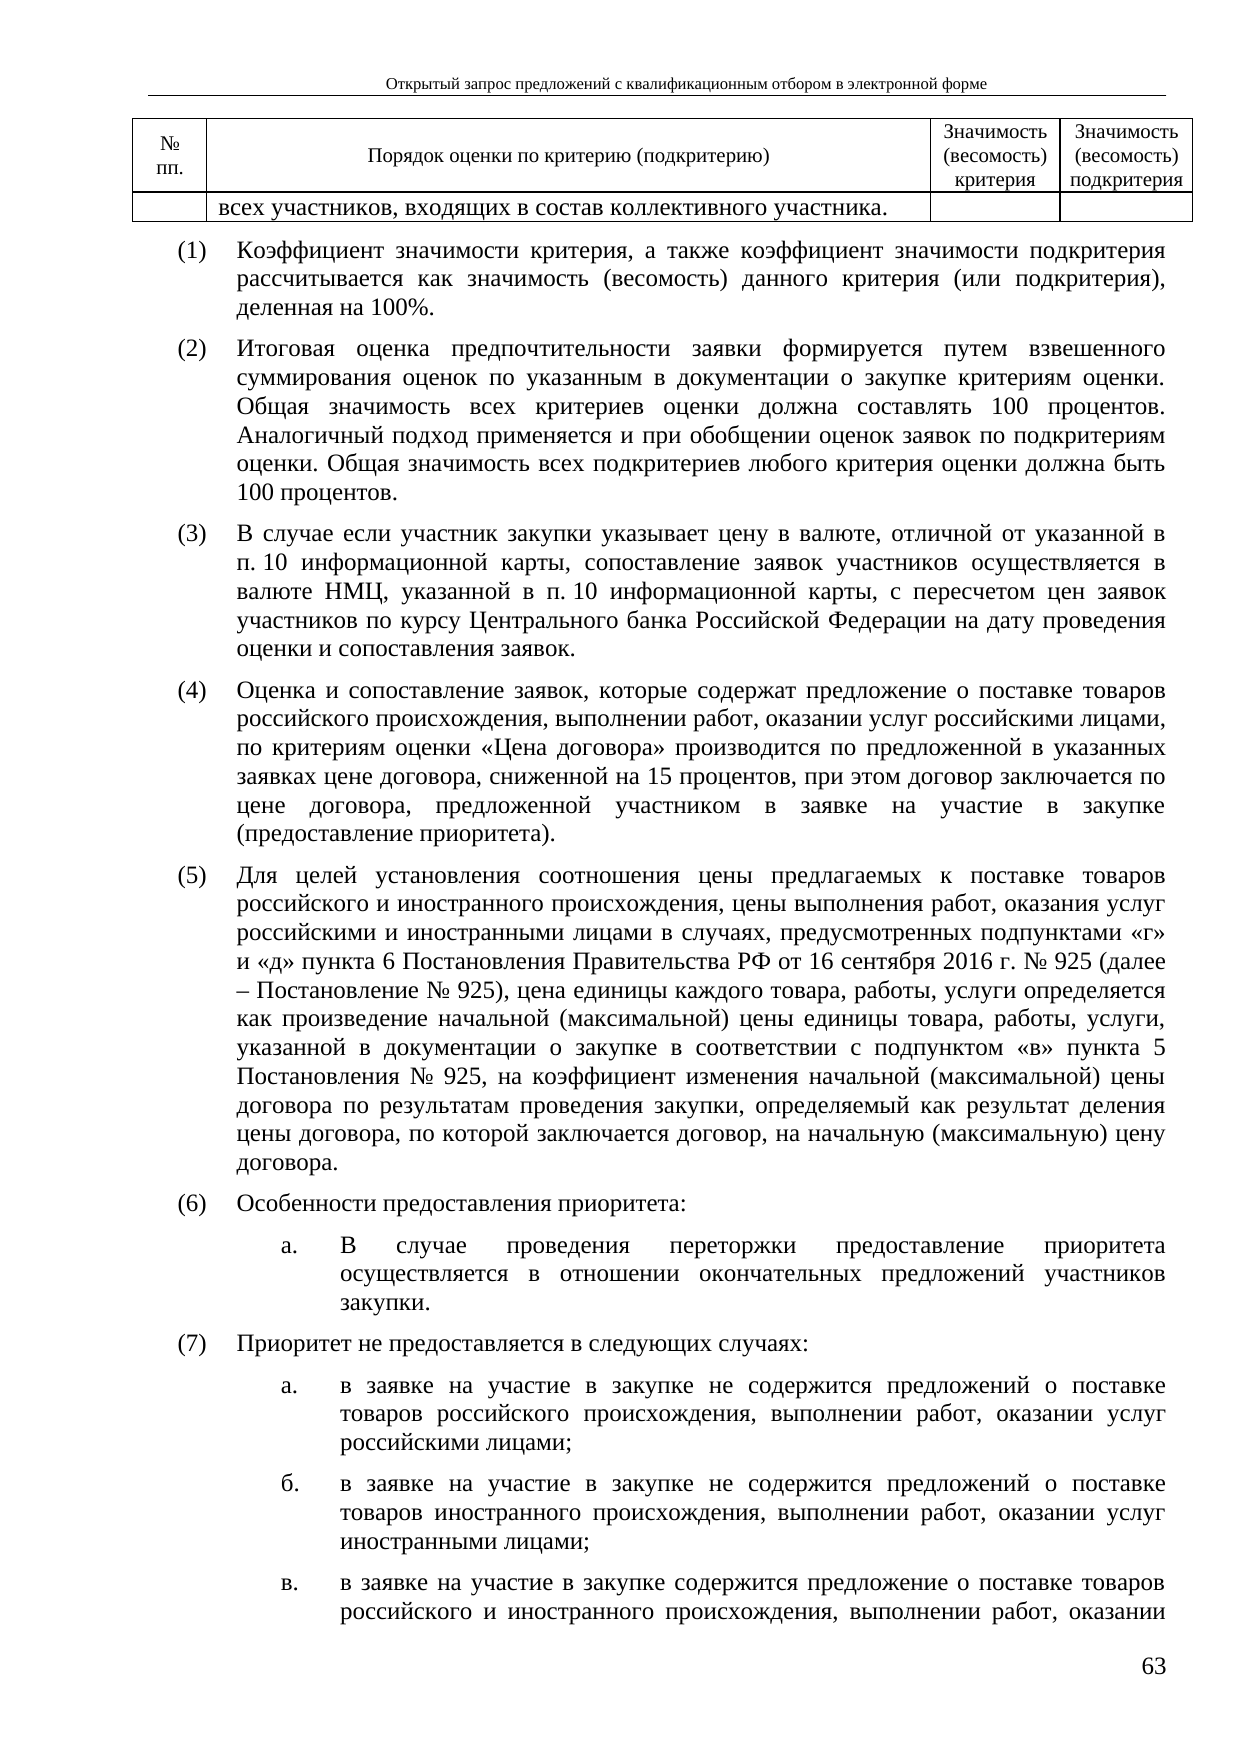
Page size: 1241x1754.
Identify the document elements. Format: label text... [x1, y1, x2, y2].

list В случае проведения переторжки предоставление приоритета осуществляется в отношении окончательных предложений участников закупки. [281, 1230, 1166, 1316]
table_header № пп. [133, 119, 206, 191]
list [281, 1567, 1166, 1625]
table_header Значимость (весомость) критерия [931, 119, 1059, 191]
table_header Порядок оценки по критерию (подкритерию) [207, 119, 930, 191]
list Коэффициент значимости критерия, а также коэффициент значимости подкритерия рассчитывается как значимость (весомость) данного критерия (или подкритерия), деленная на 100%. [177, 235, 1166, 321]
list Приоритет не предоставляется в следующих случаях: [177, 1328, 1166, 1357]
list Итоговая оценка предпочтительности заявки формируется путем взвешенного суммирования оценок по указанным в документации о закупке критериям оценки. Общая значимость всех критериев оценки должна составлять 100 процентов. Аналогичный подход применяется и при обобщении оценок заявок по подкритериям оценки. Общая значимость всех подкритериев любого критерия оценки должна быть 100 процентов. [177, 333, 1166, 506]
list Оценка и сопоставление заявок, которые содержат предложение о поставке товаров российского происхождения, выполнении работ, оказании услуг российскими лицами, по критериям оценки «Цена договора» производится по предложенной в указанных заявках цене договора, сниженной на 15 процентов, при этом договор заключается по цене договора, предложенной участником в заявке на участие в закупке (предоставление приоритета). [177, 675, 1166, 847]
list в заявке на участие в закупке не содержится предложений о поставке товаров российского происхождения, выполнении работ, оказании услуг российскими лицами; [281, 1370, 1166, 1456]
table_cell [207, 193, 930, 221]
list Особенности предоставления приоритета: [177, 1188, 1166, 1217]
list В случае если участник закупки указывает цену в валюте, отличной от указанной в п. 10 информационной карты, сопоставление заявок участников осуществляется в валюте НМЦ, указанной в п. 10 информационной карты, с пересчетом цен заявок участников по курсу Центрального банка Российской Федерации на дату проведения оценки и сопоставления заявок. [177, 518, 1166, 662]
table_header Значимость (весомость) подкритерия [1061, 119, 1192, 191]
list в заявке на участие в закупке не содержится предложений о поставке товаров иностранного происхождения, выполнении работ, оказании услуг иностранными лицами; [281, 1468, 1166, 1555]
list Для целей установления соотношения цены предлагаемых к поставке товаров российского и иностранного происхождения, цены выполнения работ, оказания услуг российскими и иностранными лицами в случаях, предусмотренных подпунктами «г» и «д» пункта 6 Постановления Правительства РФ от 16 сентября 2016 г. № 925 (далее – Постановление № 925), цена единицы каждого товара, работы, услуги определяется как произведение начальной (максимальной) цены единицы товара, работы, услуги, указанной в документации о закупке в соответствии с подпунктом «в» пункта 5 Постановления № 925, на коэффициент изменения начальной (максимальной) цены договора по результатам проведения закупки, определяемый как результат деления цены договора, по которой заключается договор, на начальную (максимальную) цену договора. [177, 860, 1166, 1176]
